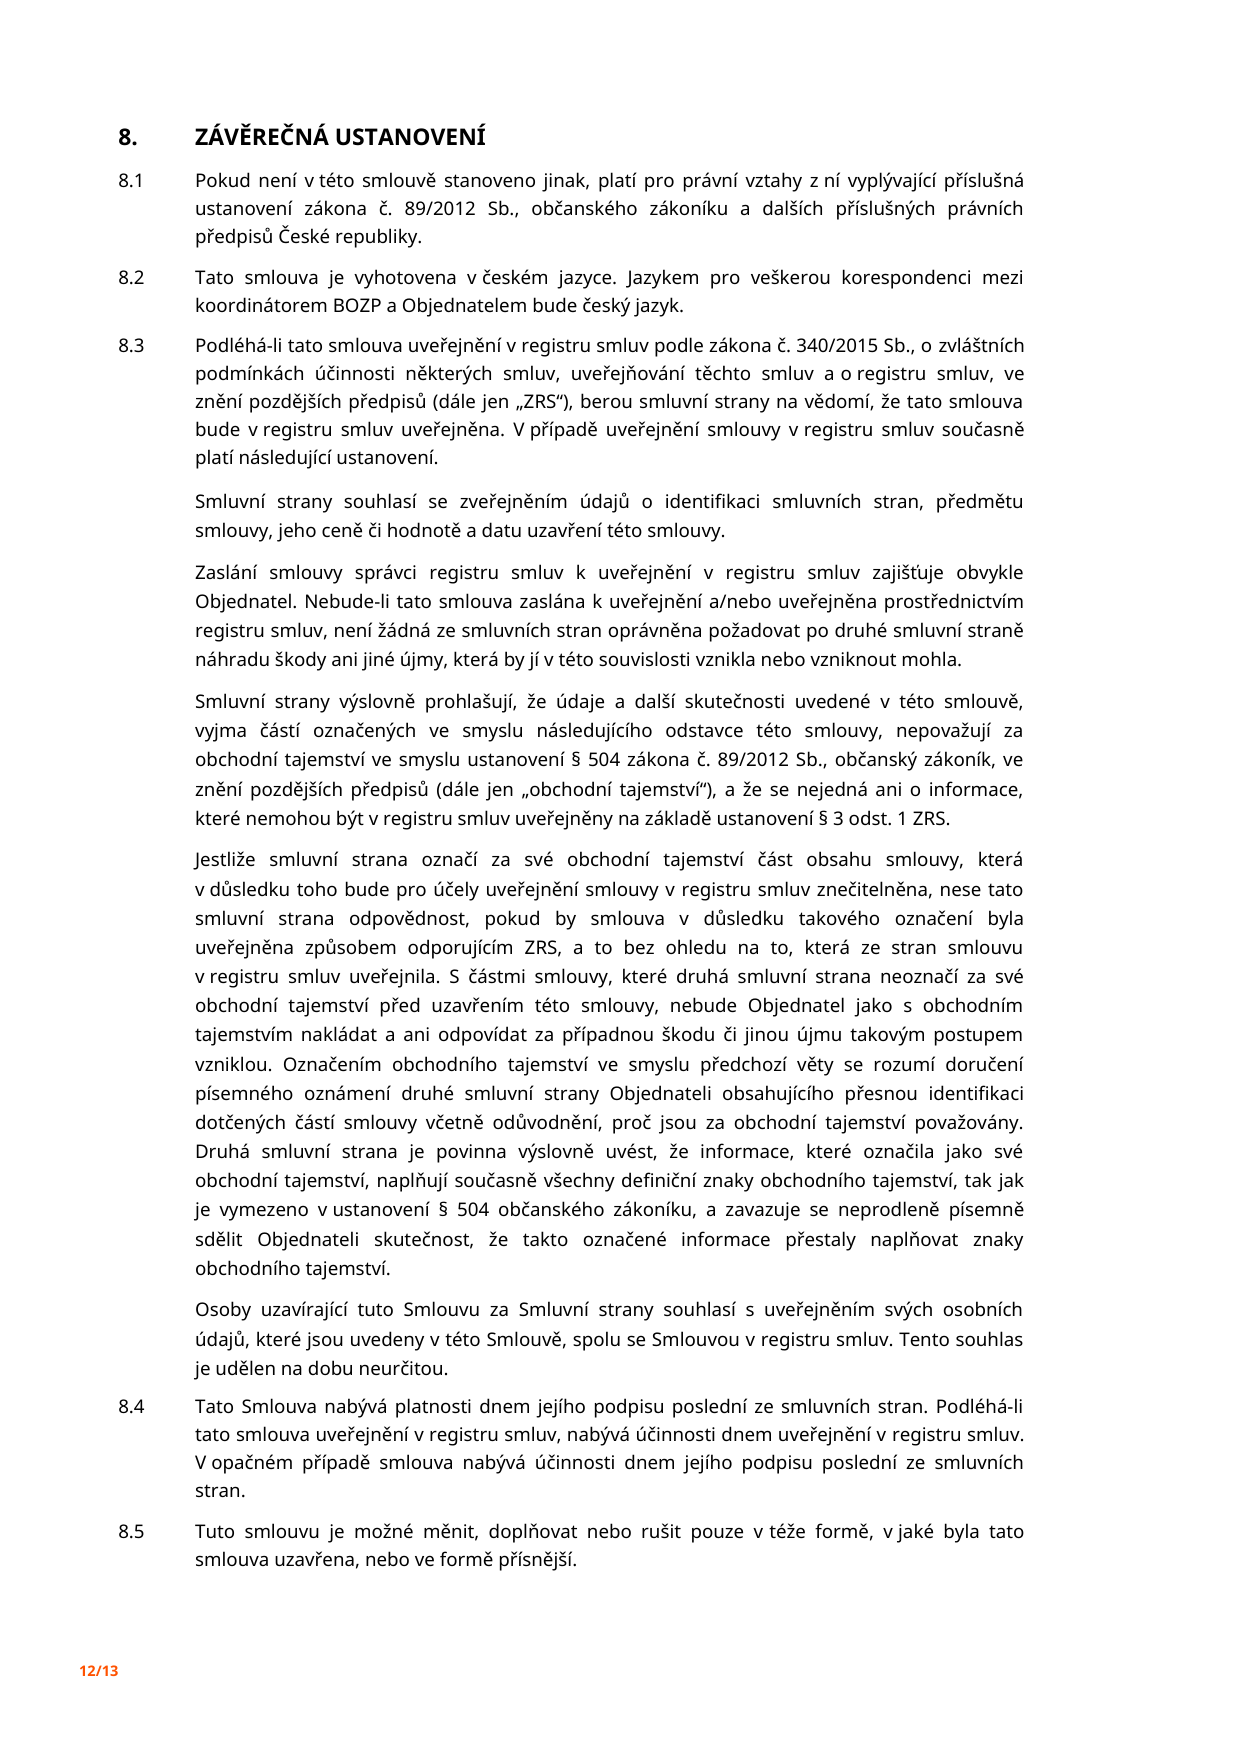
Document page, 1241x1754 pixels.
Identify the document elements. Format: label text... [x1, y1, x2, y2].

text Jestliže smluvní strana označí za své obchodní tajemství část obsahu smlouvy, která v důsledku toho bude pro účely uveřejnění smlouvy v registru smluv znečitelněna, nese tato smluvní strana odpovědnost, pokud by smlouva v důsledku takového označení byla uveřejněna způsobem odporujícím ZRS, a to bez ohledu na to, která ze stran smlouvu v registru smluv uveřejnila. S částmi smlouvy, které druhá smluvní strana neoznačí za své obchodní tajemství před uzavřením této smlouvy, nebude Objednatel jako s obchodním tajemstvím nakládat a ani odpovídat za případnou škodu či jinou újmu takovým postupem vzniklou. Označením obchodního tajemství ve smyslu předchozí věty se rozumí doručení písemného oznámení druhé smluvní strany Objednateli obsahujícího přesnou identifikaci dotčených částí smlouvy včetně odůvodnění, proč jsou za obchodní tajemství považovány. Druhá smluvní strana je povinna výslovně uvést, že informace, které označila jako své obchodní tajemství, naplňují současně všechny definiční znaky obchodního tajemství, tak jak je vymezeno v ustanovení § 504 občanského zákoníku, a zavazuje se neprodleně písemně sdělit Objednateli skutečnost, že takto označené informace přestaly naplňovat znaky obchodního tajemství. [195, 843, 1024, 1281]
list ZÁVĚREČNÁ USTANOVENÍ [118, 121, 1024, 152]
text Zaslání smlouvy správci registru smluv k uveřejnění v registru smluv zajišťuje obvykle Objednatel. Nebude-li tato smlouva zaslána k uveřejnění a/nebo uveřejněna prostřednictvím registru smluv, není žádná ze smluvních stran oprávněna požadovat po druhé smluvní straně náhradu škody ani jiné újmy, která by jí v této souvislosti vznikla nebo vzniknout mohla. [195, 556, 1024, 673]
list Podléhá-li tato smlouva uveřejnění v registru smluv podle zákona č. 340/2015 Sb., o zvláštních podmínkách účinnosti některých smluv, uveřejňování těchto smluv a o registru smluv, ve znění pozdějších předpisů (dále jen „ZRS“), berou smluvní strany na vědomí, že tato smlouva bude v registru smluv uveřejněna. V případě uveřejnění smlouvy v registru smluv současně platí následující ustanovení. [118, 333, 1024, 470]
text Smluvní strany výslovně prohlašují, že údaje a další skutečnosti uvedené v této smlouvě, vyjma částí označených ve smyslu následujícího odstavce této smlouvy, nepovažují za obchodní tajemství ve smyslu ustanovení § 504 zákona č. 89/2012 Sb., občanský zákoník, ve znění pozdějších předpisů (dále jen „obchodní tajemství“), a že se nejedná ani o informace, které nemohou být v registru smluv uveřejněny na základě ustanovení § 3 odst. 1 ZRS. [195, 685, 1024, 831]
list Tato smlouva je vyhotovena v českém jazyce. Jazykem pro veškerou korespondenci mezi koordinátorem BOZP a Objednatelem bude český jazyk. [118, 264, 1024, 318]
text Smluvní strany souhlasí se zveřejněním údajů o identifikaci smluvních stran, předmětu smlouvy, jeho ceně či hodnotě a datu uzavření této smlouvy. [195, 485, 1024, 543]
list Tato Smlouva nabývá platnosti dnem jejího podpisu poslední ze smluvních stran. Podléhá-li tato smlouva uveřejnění v registru smluv, nabývá účinnosti dnem uveřejnění v registru smluv. V opačném případě smlouva nabývá účinnosti dnem jejího podpisu poslední ze smluvních stran. [118, 1393, 1024, 1503]
list Tuto smlouvu je možné měnit, doplňovat nebo rušit pouze v téže formě, v jaké byla tato smlouva uzavřena, nebo ve formě přísnější. [118, 1518, 1024, 1572]
list Pokud není v této smlouvě stanoveno jinak, platí pro právní vztahy z ní vyplývající příslušná ustanovení zákona č. 89/2012 Sb., občanského zákoníku a dalších příslušných právních předpisů České republiky. [118, 167, 1024, 249]
text Osoby uzavírající tuto Smlouvu za Smluvní strany souhlasí s uveřejněním svých osobních údajů, které jsou uvedeny v této Smlouvě, spolu se Smlouvou v registru smluv. Tento souhlas je udělen na dobu neurčitou. [195, 1293, 1024, 1381]
